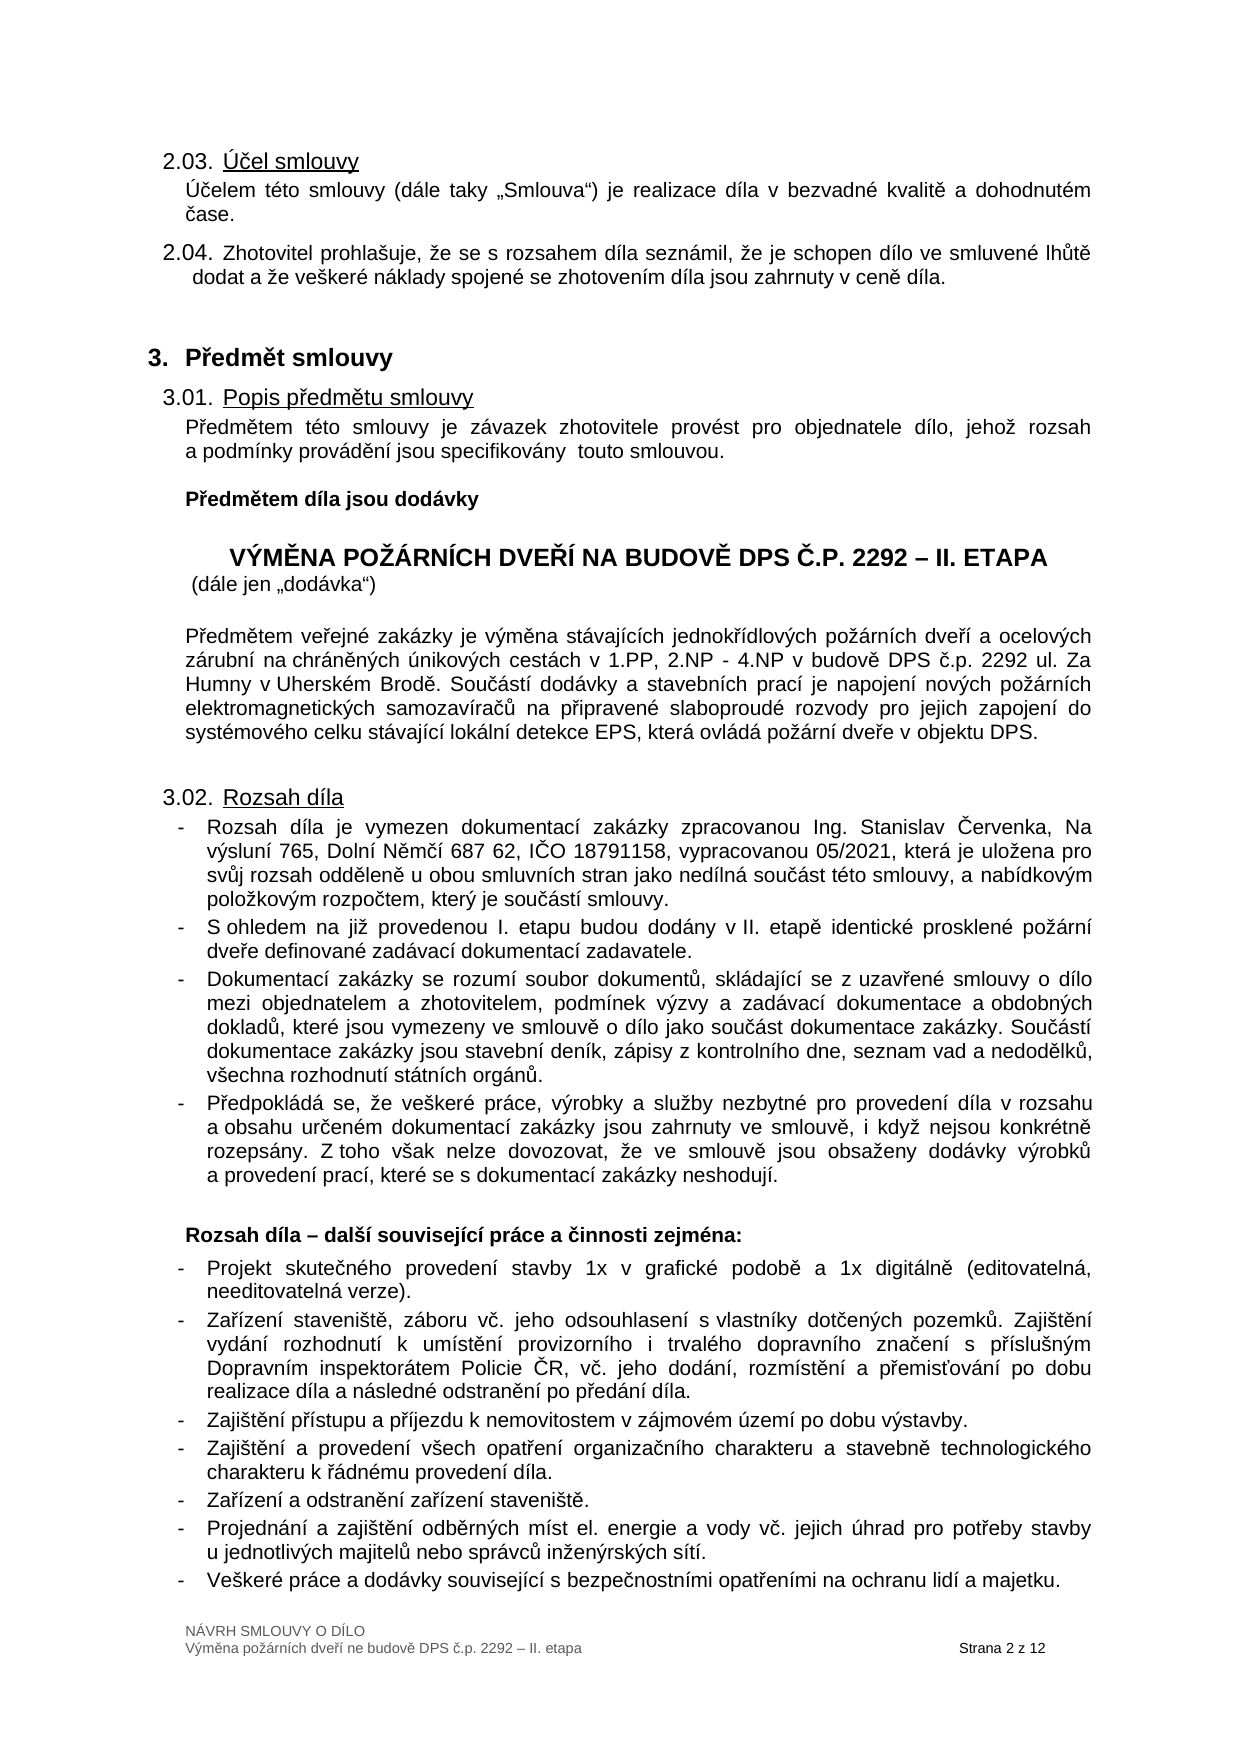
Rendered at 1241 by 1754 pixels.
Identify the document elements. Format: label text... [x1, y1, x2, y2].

text S ohledem na již provedenou I. etapu budou dodány v II. etapě identické prosklené požární dveře definované zadávací dokumentací zadavatele. [177, 915, 1093, 963]
subtitle Předmět smlouvy [148, 343, 1093, 372]
text Zajištění a provedení všech opatření organizačního charakteru a stavebně technologického charakteru k řádnému provedení díla. [177, 1436, 1093, 1483]
subtitle Rozsah díla [162, 784, 1093, 811]
text VÝMĚNA POŽÁRNÍCH DVEŘÍ NA BUDOVĚ DPS Č.P. 2292 – II. ETAPA [185, 543, 1093, 572]
text Dokumentací zakázky se rozumí soubor dokumentů, skládající se z uzavřené smlouvy o dílo mezi objednatelem a zhotovitelem, podmínek výzvy a zadávací dokumentace a obdobných dokladů, které jsou vymezeny ve smlouvě o dílo jako součást dokumentace zakázky. Součástí dokumentace zakázky jsou stavební deník, zápisy z kontrolního dne, seznam vad a nedodělků, všechna rozhodnutí státních orgánů. [177, 967, 1093, 1087]
text Zařízení a odstranění zařízení staveniště. [177, 1488, 1093, 1512]
text Zajištění přístupu a příjezdu k nemovitostem v zájmovém území po dobu výstavby. [177, 1407, 1093, 1431]
subtitle Účel smlouvy [162, 148, 1093, 174]
subtitle Rozsah díla – další související práce a činnosti zejména: [185, 1223, 1093, 1247]
text Veškeré práce a dodávky související s bezpečnostními opatřeními na ochranu lidí a majetku. [177, 1568, 1093, 1592]
subtitle Předmětem díla jsou dodávky [185, 487, 1093, 511]
text (dále jen „dodávka“) [185, 572, 1093, 596]
subtitle Zhotovitel prohlašuje, že se s rozsahem díla seznámil, že je schopen dílo ve smluvené lhůtě dodat a že veškeré náklady spojené se zhotovením díla jsou zahrnuty v ceně díla. [162, 238, 1093, 289]
text Předmětem veřejné zakázky je výměna stávajících jednokřídlových požárních dveří a ocelových zárubní na chráněných únikových cestách v 1.PP, 2.NP - 4.NP v budově DPS č.p. 2292 ul. Za Humny v Uherském Brodě. Součástí dodávky a stavebních prací je napojení nových požárních elektromagnetických samozavíračů na připravené slaboproudé rozvody pro jejich zapojení do systémového celku stávající lokální detekce EPS, která ovládá požární dveře v objektu DPS. [185, 624, 1093, 743]
text Rozsah díla je vymezen dokumentací zakázky zpracovanou Ing. Stanislav Červenka, Na výsluní 765, Dolní Němčí 687 62, IČO 18791158, vypracovanou 05/2021, která je uložena pro svůj rozsah odděleně u obou smluvních stran jako nedílná součást této smlouvy, a nabídkovým položkovým rozpočtem, který je součástí smlouvy. [177, 815, 1093, 911]
text Projednání a zajištění odběrných míst el. energie a vody vč. jejich úhrad pro potřeby stavby u jednotlivých majitelů nebo správců inženýrských sítí. [177, 1516, 1093, 1564]
text Předmětem této smlouvy je závazek zhotovitele provést pro objednatele dílo, jehož rozsah a podmínky provádění jsou specifikovány touto smlouvou. [185, 415, 1093, 463]
text Zařízení staveniště, záboru vč. jeho odsouhlasení s vlastníky dotčených pozemků. Zajištění vydání rozhodnutí k umístění provizorního i trvalého dopravního značení s příslušným Dopravním inspektorátem Policie ČR, vč. jeho dodání, rozmístění a přemisťování po dobu realizace díla a následné odstranění po předání díla. [177, 1307, 1093, 1403]
text Předpokládá se, že veškeré práce, výrobky a služby nezbytné pro provedení díla v rozsahu a obsahu určeném dokumentací zakázky jsou zahrnuty ve smlouvě, i když nejsou konkrétně rozepsány. Z toho však nelze dovozovat, že ve smlouvě jsou obsaženy dodávky výrobků a provedení prací, které se s dokumentací zakázky neshodují. [177, 1091, 1093, 1187]
text Projekt skutečného provedení stavby 1x v grafické podobě a 1x digitálně (editovatelná, needitovatelná verze). [177, 1255, 1093, 1303]
subtitle Popis předmětu smlouvy [162, 384, 1093, 411]
text Účelem této smlouvy (dále taky „Smlouva“) je realizace díla v bezvadné kvalitě a dohodnutém čase. [185, 178, 1093, 226]
